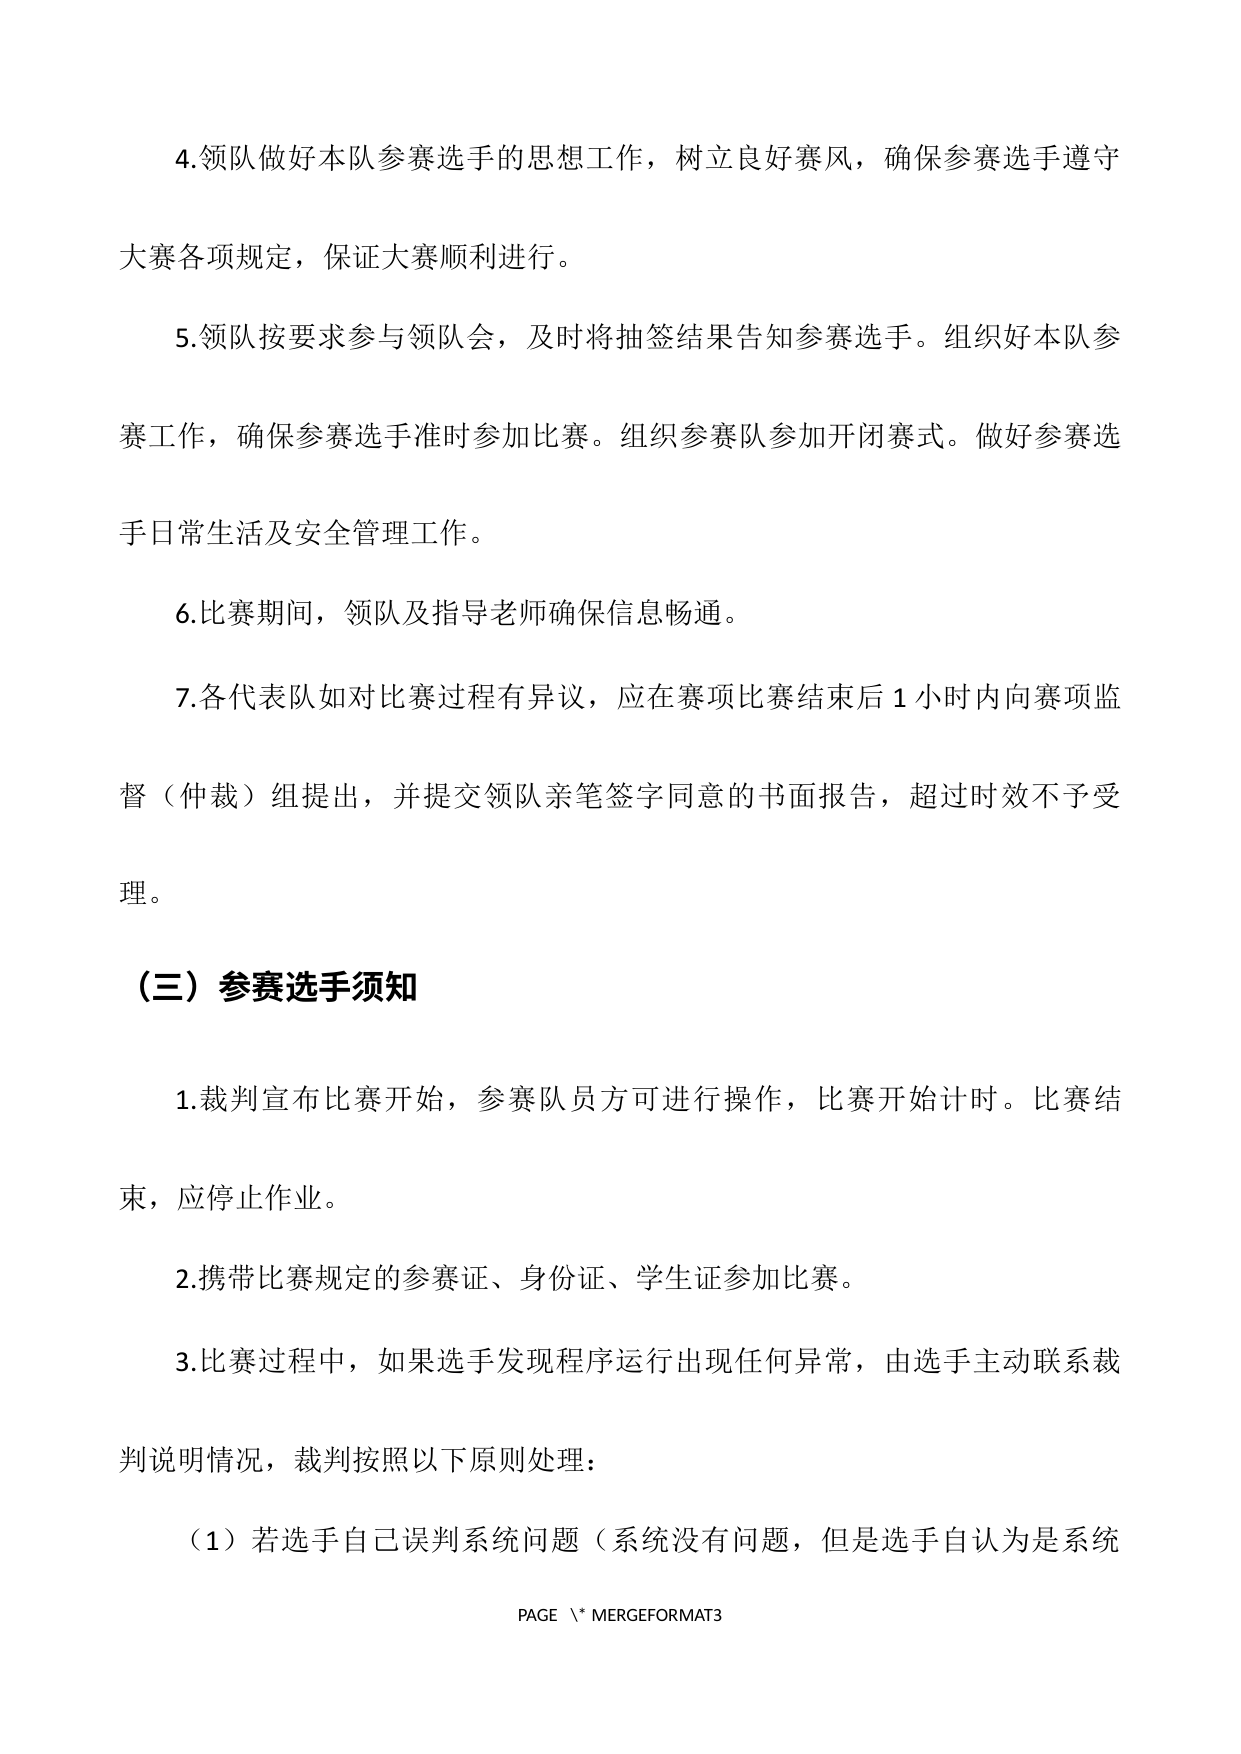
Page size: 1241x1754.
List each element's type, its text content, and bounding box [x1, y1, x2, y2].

subtitle （三）参赛选手须知 [118, 953, 1122, 1018]
text 5.领队按要求参与领队会，及时将抽签结果告知参赛选手。组织好本队参赛工作，确保参赛选手准时参加比赛。组织参赛队参加开闭赛式。做好参赛选手日常生活及安全管理工作。 [118, 304, 1122, 564]
text 3.比赛过程中，如果选手发现程序运行出现任何异常，由选手主动联系裁判说明情况，裁判按照以下原则处理： [118, 1328, 1122, 1490]
text 1.裁判宣布比赛开始，参赛队员方可进行操作，比赛开始计时。比赛结束，应停止作业。 [118, 1066, 1122, 1228]
text 2.携带比赛规定的参赛证、身份证、学生证参加比赛。 [118, 1245, 1122, 1310]
text 6.比赛期间，领队及指导老师确保信息畅通。 [118, 581, 1122, 646]
text 7.各代表队如对比赛过程有异议，应在赛项比赛结束后1小时内向赛项监督（仲裁）组提出，并提交领队亲笔签字同意的书面报告，超过时效不予受理。 [118, 664, 1122, 924]
text 4.领队做好本队参赛选手的思想工作，树立良好赛风，确保参赛选手遵守大赛各项规定，保证大赛顺利进行。 [118, 125, 1122, 287]
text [118, 1507, 1122, 1572]
